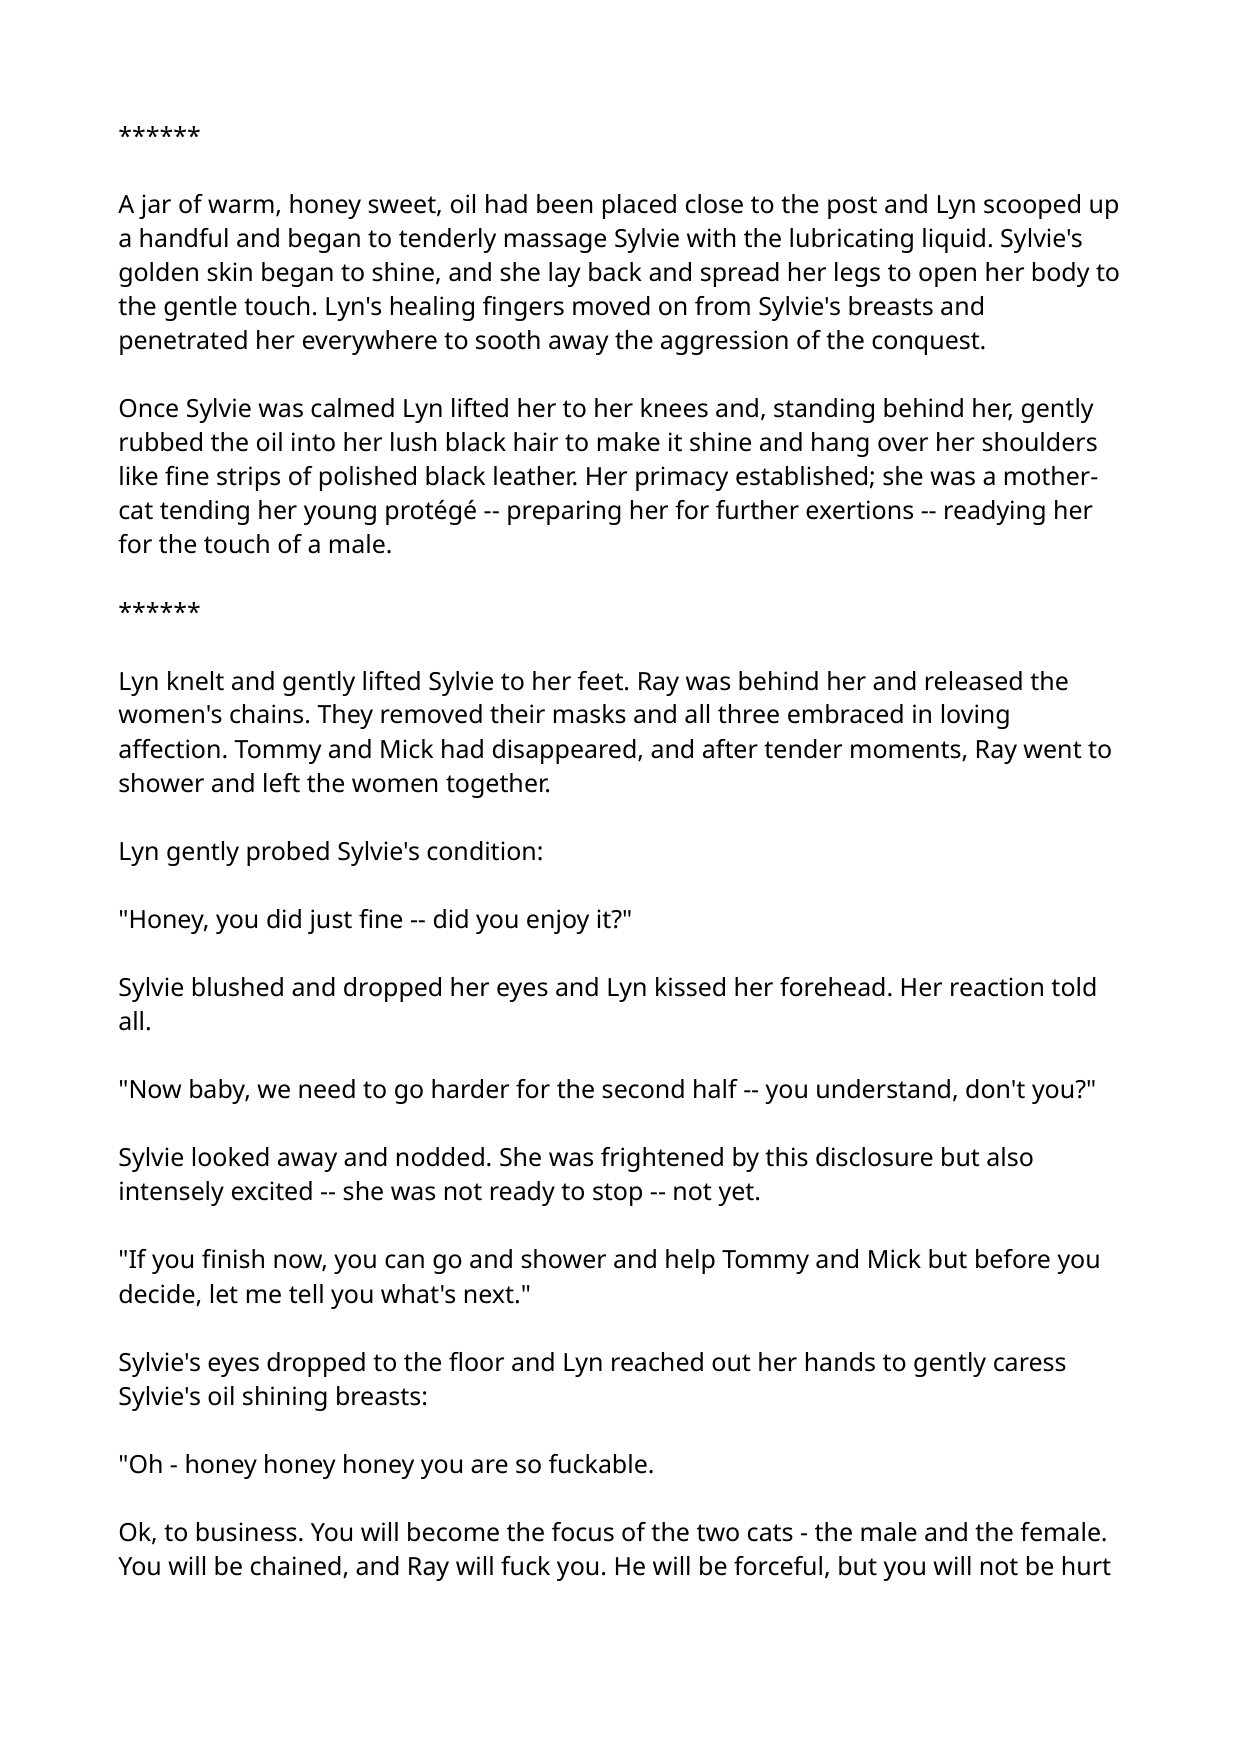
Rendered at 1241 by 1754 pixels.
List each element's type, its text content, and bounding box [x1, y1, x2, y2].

text Lyn gently probed Sylvie's condition: [118, 833, 1122, 867]
text Lyn knelt and gently lifted Sylvie to her feet. Ray was behind her and released the women's chains. They removed their masks and all three embraced in loving affection. Tommy and Mick had disappeared, and after tender moments, Ray went to shower and left the women together. [118, 663, 1122, 799]
text Sylvie looked away and nodded. She was frightened by this disclosure but also intensely excited -- she was not ready to stop -- not yet. [118, 1140, 1122, 1208]
text "Oh - honey honey honey you are so fuckable. [118, 1447, 1122, 1481]
text Sylvie's eyes dropped to the floor and Lyn reached out her hands to gently caress Sylvie's oil shining breasts: [118, 1344, 1122, 1412]
text Once Sylvie was calmed Lyn lifted her to her knees and, standing behind her, gently rubbed the oil into her lush black hair to make it shine and hang over her shoulders like fine strips of polished black leather. Her primacy established; she was a mother-cat tending her young protégé -- preparing her for further exertions -- readying her for the touch of a male. [118, 391, 1122, 561]
text A jar of warm, honey sweet, oil had been placed close to the post and Lyn scooped up a handful and began to tenderly massage Sylvie with the lubricating liquid. Sylvie's golden skin began to shine, and she lay back and spread her legs to open her body to the gentle touch. Lyn's healing fingers moved on from Sylvie's breasts and penetrated her everywhere to sooth away the aggression of the conquest. [118, 186, 1122, 357]
text "Honey, you did just fine -- did you enjoy it?" [118, 902, 1122, 936]
text Sylvie blushed and dropped her eyes and Lyn kissed her forehead. Her reaction told all. [118, 970, 1122, 1038]
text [118, 1515, 1122, 1583]
text ****** [118, 118, 1122, 152]
text ****** [118, 595, 1122, 629]
text "Now baby, we need to go harder for the second half -- you understand, don't you?" [118, 1072, 1122, 1106]
text "If you finish now, you can go and shower and help Tommy and Mick but before you decide, let me tell you what's next." [118, 1242, 1122, 1310]
